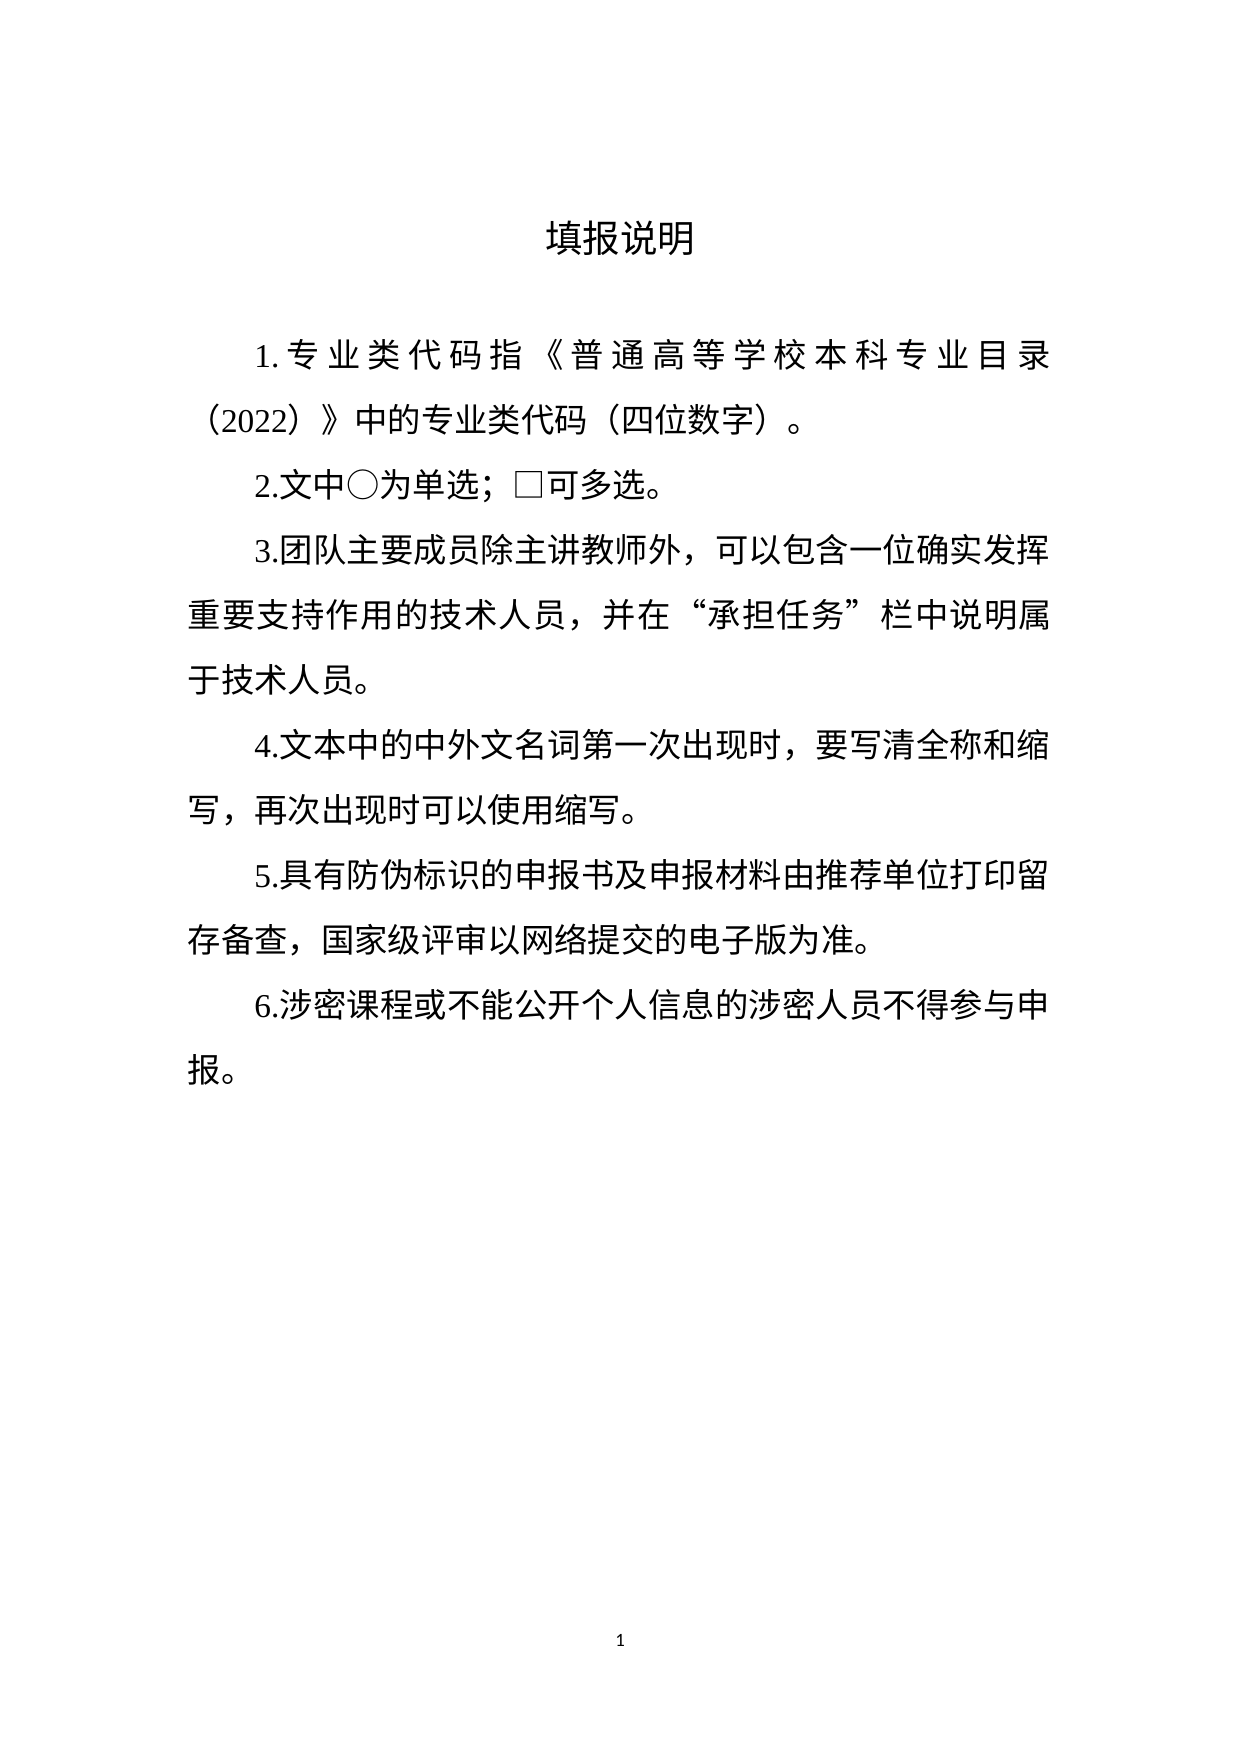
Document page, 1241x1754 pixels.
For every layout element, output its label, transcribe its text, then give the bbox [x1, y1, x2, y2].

text 1.专业类代码指《普通高等学校本科专业目录（2022）》中的专业类代码（四位数字）。 [187, 321, 1053, 451]
text 2.文中○为单选；□可多选。 [187, 451, 1053, 516]
text 4.文本中的中外文名词第一次出现时，要写清全称和缩写，再次出现时可以使用缩写。 [187, 711, 1053, 841]
text 6.涉密课程或不能公开个人信息的涉密人员不得参与申报。 [187, 971, 1053, 1101]
text 3.团队主要成员除主讲教师外，可以包含一位确实发挥重要支持作用的技术人员，并在“承担任务”栏中说明属于技术人员。 [187, 516, 1053, 711]
text 填报说明 [187, 203, 1053, 268]
text 5.具有防伪标识的申报书及申报材料由推荐单位打印留存备查，国家级评审以网络提交的电子版为准。 [187, 841, 1053, 971]
